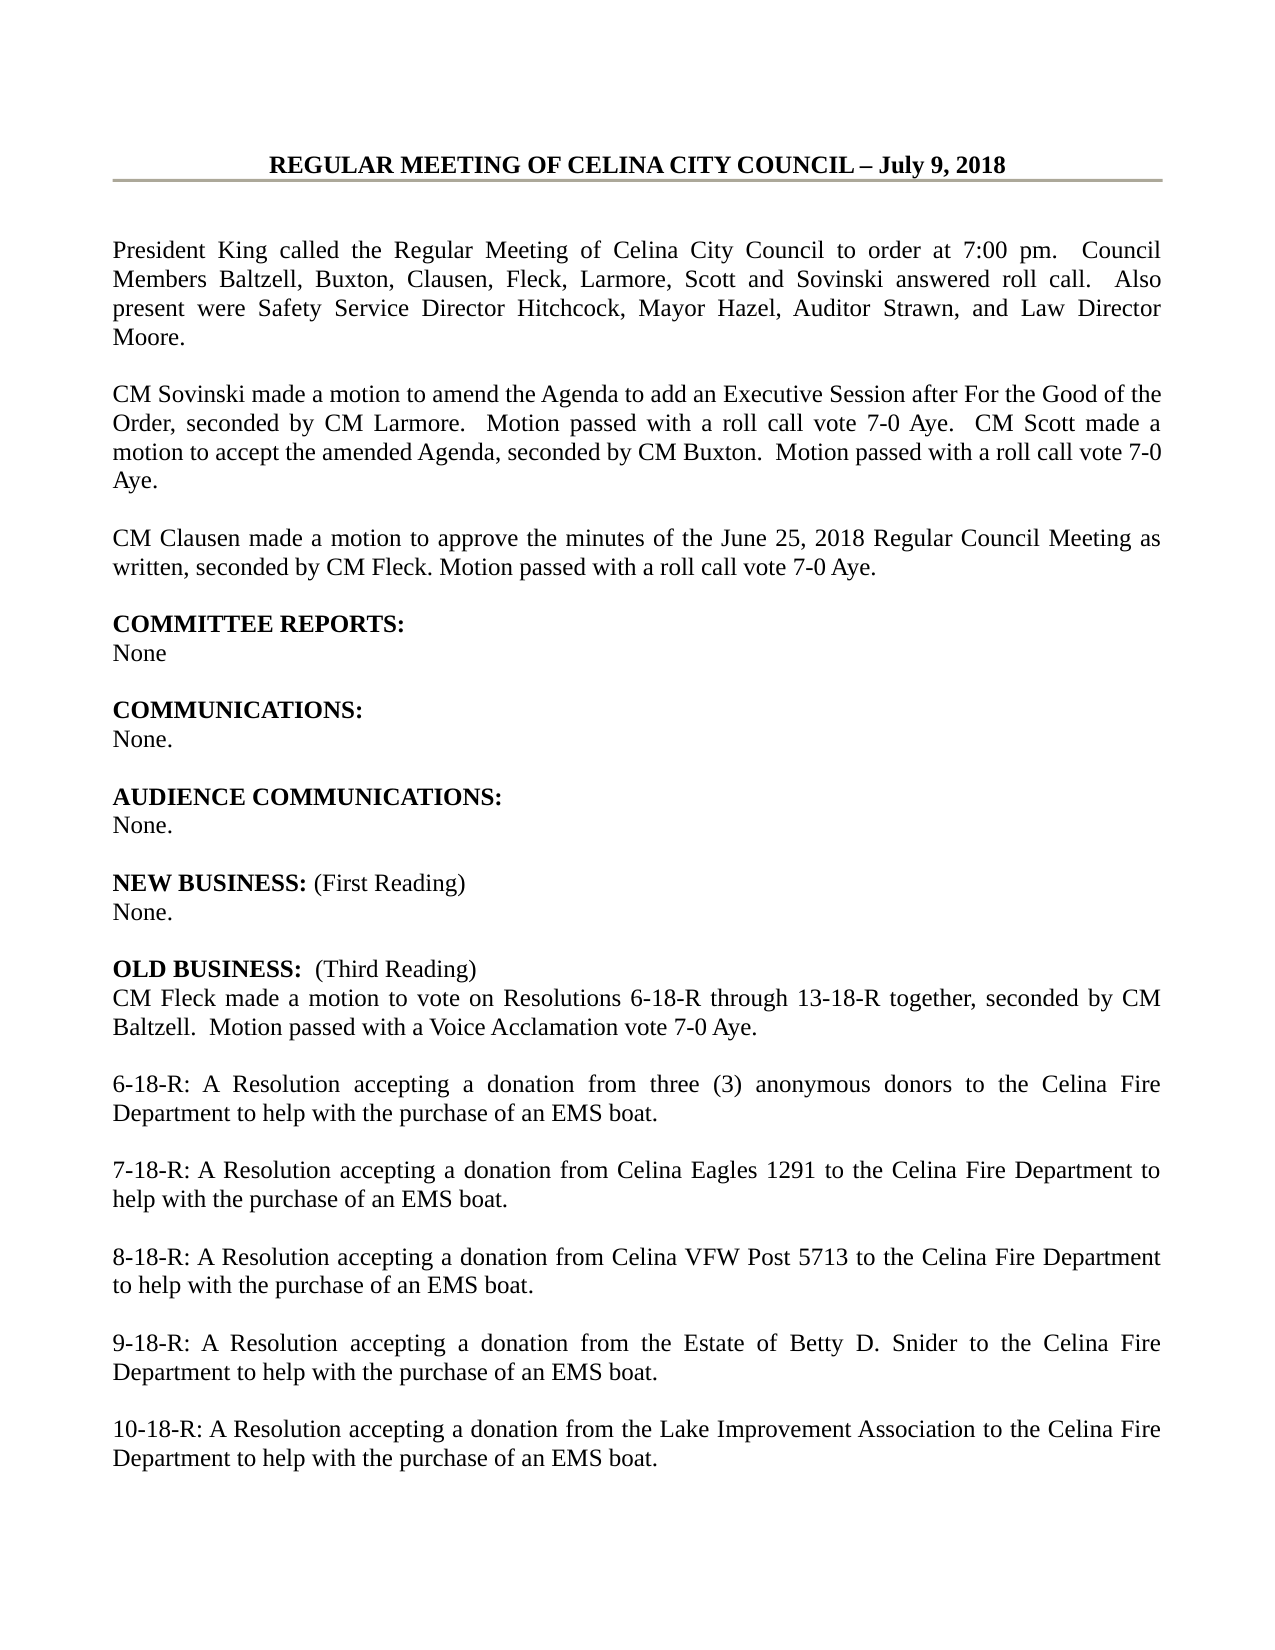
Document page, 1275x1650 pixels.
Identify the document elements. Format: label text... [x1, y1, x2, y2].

text AUDIENCE COMMUNICATIONS: [112, 782, 1162, 811]
text None. [112, 897, 1162, 926]
text OLD BUSINESS: (Third Reading) [112, 954, 1162, 983]
text CM Fleck made a motion to vote on Resolutions 6-18-R through 13-18-R together, seconded by CM Baltzell. Motion passed with a Voice Acclamation vote 7-0 Aye. [112, 983, 1162, 1041]
text 7-18-R: A Resolution accepting a donation from Celina Eagles 1291 to the Celina Fire Department to help with the purchase of an EMS boat. [112, 1156, 1162, 1213]
text CM Sovinski made a motion to amend the Agenda to add an Executive Session after For the Good of the Order, seconded by CM Larmore. Motion passed with a roll call vote 7-0 Aye. CM Scott made a motion to accept the amended Agenda, seconded by CM Buxton. Motion passed with a roll call vote 7-0 Aye. [112, 379, 1162, 494]
text 10-18-R: A Resolution accepting a donation from the Lake Improvement Association to the Celina Fire Department to help with the purchase of an EMS boat. [112, 1414, 1162, 1472]
text 6-18-R: A Resolution accepting a donation from three (3) anonymous donors to the Celina Fire Department to help with the purchase of an EMS boat. [112, 1069, 1162, 1127]
text None. [112, 724, 1162, 753]
text COMMITTEE REPORTS: [112, 609, 1162, 638]
text 9-18-R: A Resolution accepting a donation from the Estate of Betty D. Snider to the Celina Fire Department to help with the purchase of an EMS boat. [112, 1328, 1162, 1386]
text None. [112, 811, 1162, 839]
text CM Clausen made a motion to approve the minutes of the June 25, 2018 Regular Council Meeting as written, seconded by CM Fleck. Motion passed with a roll call vote 7-0 Aye. [112, 523, 1162, 581]
text President King called the Regular Meeting of Celina City Council to order at 7:00 pm. Council Members Baltzell, Buxton, Clausen, Fleck, Larmore, Scott and Sovinski answered roll call. Also present were Safety Service Director Hitchcock, Mayor Hazel, Auditor Strawn, and Law Director Moore. [112, 236, 1162, 351]
text NEW BUSINESS: (First Reading) [112, 868, 1162, 897]
text 8-18-R: A Resolution accepting a donation from Celina VFW Post 5713 to the Celina Fire Department to help with the purchase of an EMS boat. [112, 1242, 1162, 1299]
text REGULAR MEETING OF CELINA CITY COUNCIL – July 9, 2018 [112, 150, 1162, 178]
text None [112, 638, 1162, 667]
text COMMUNICATIONS: [112, 696, 1162, 724]
